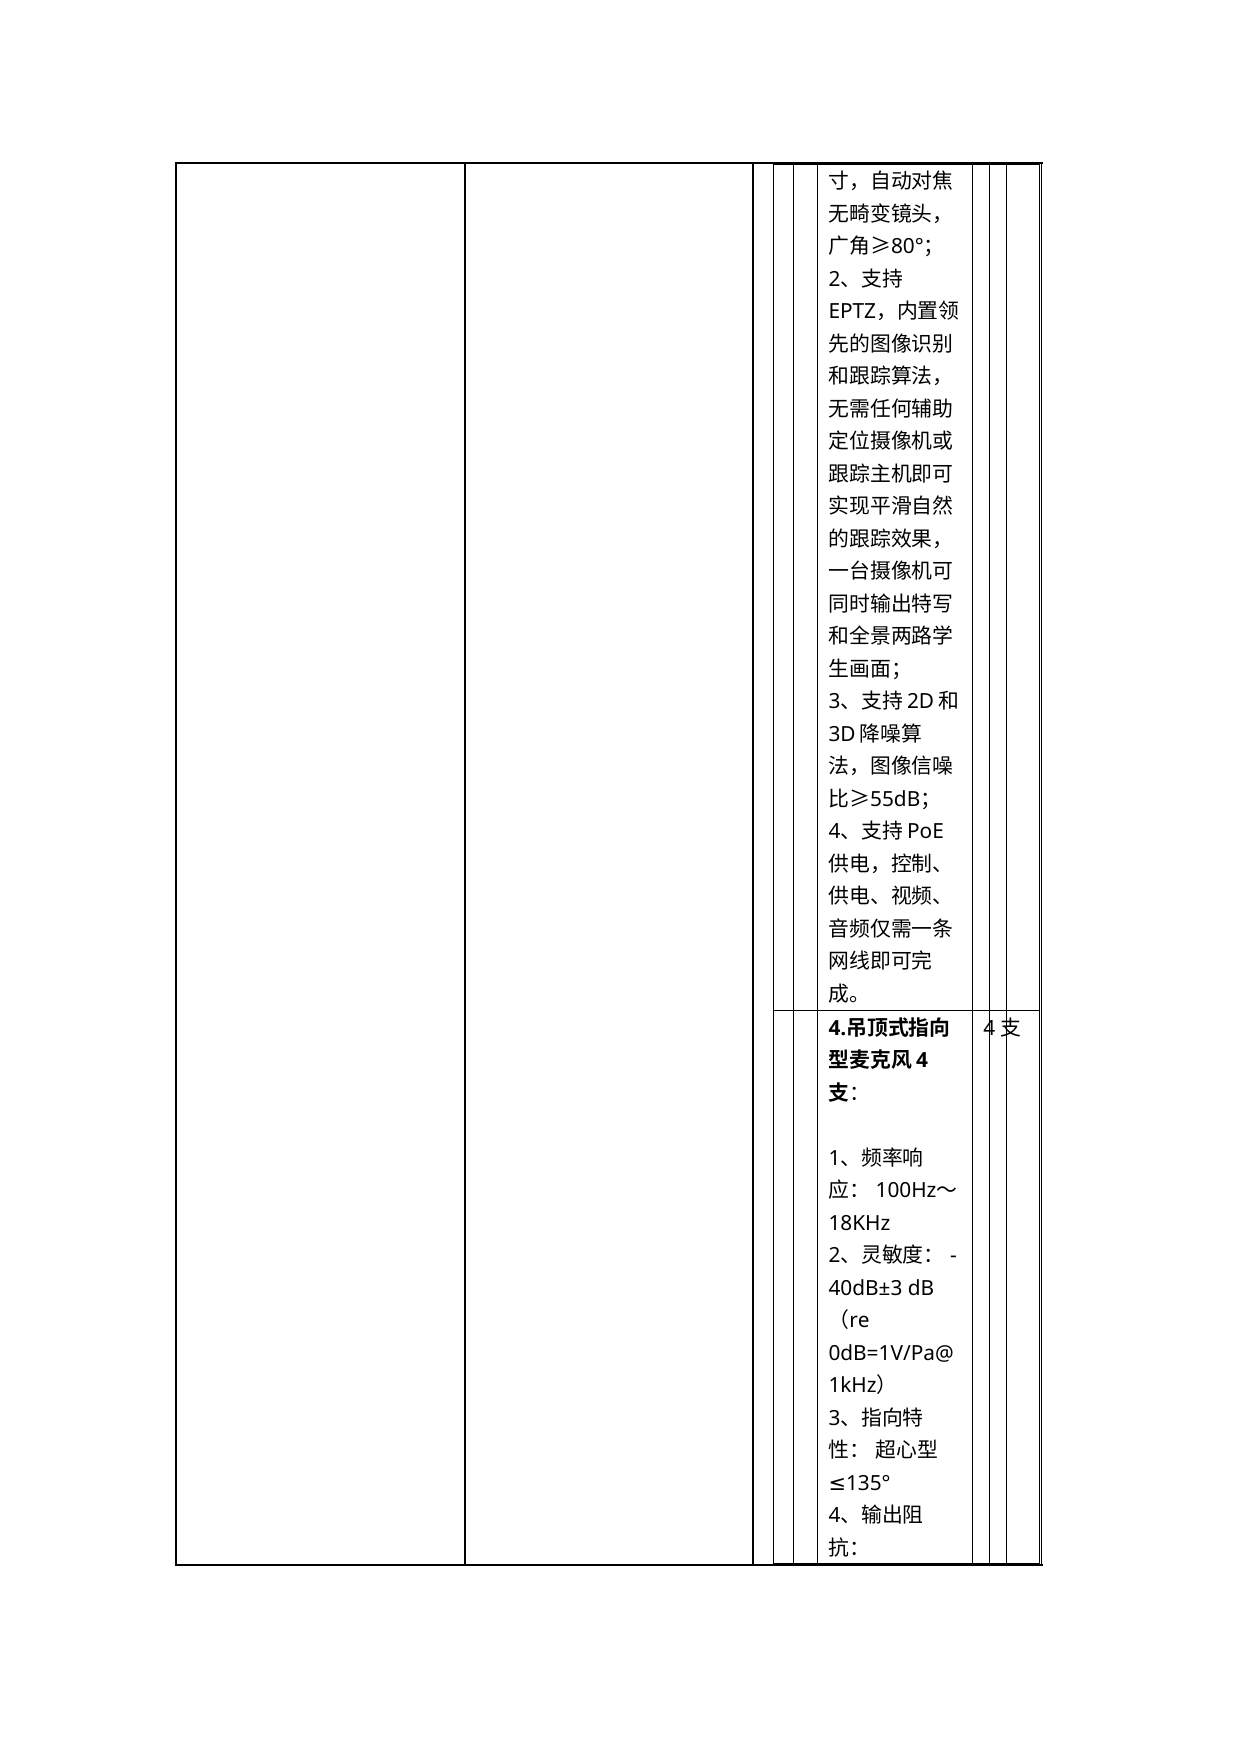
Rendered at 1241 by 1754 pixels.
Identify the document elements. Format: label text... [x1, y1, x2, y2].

table_cell [466, 164, 752, 1564]
table_cell [818, 1011, 972, 1563]
table_cell [1007, 1011, 1039, 1563]
table_cell [818, 165, 972, 1010]
table_cell [973, 1011, 989, 1563]
table_cell [754, 164, 773, 1564]
table_cell [794, 1011, 817, 1563]
table_cell [1007, 165, 1039, 1010]
table_cell [973, 165, 989, 1010]
table_cell [990, 165, 1006, 1010]
table_cell 1 [177, 164, 464, 1564]
table_cell [794, 165, 817, 1010]
table_cell [774, 1011, 793, 1563]
table_cell [990, 1011, 1006, 1563]
table_cell [774, 165, 793, 1010]
